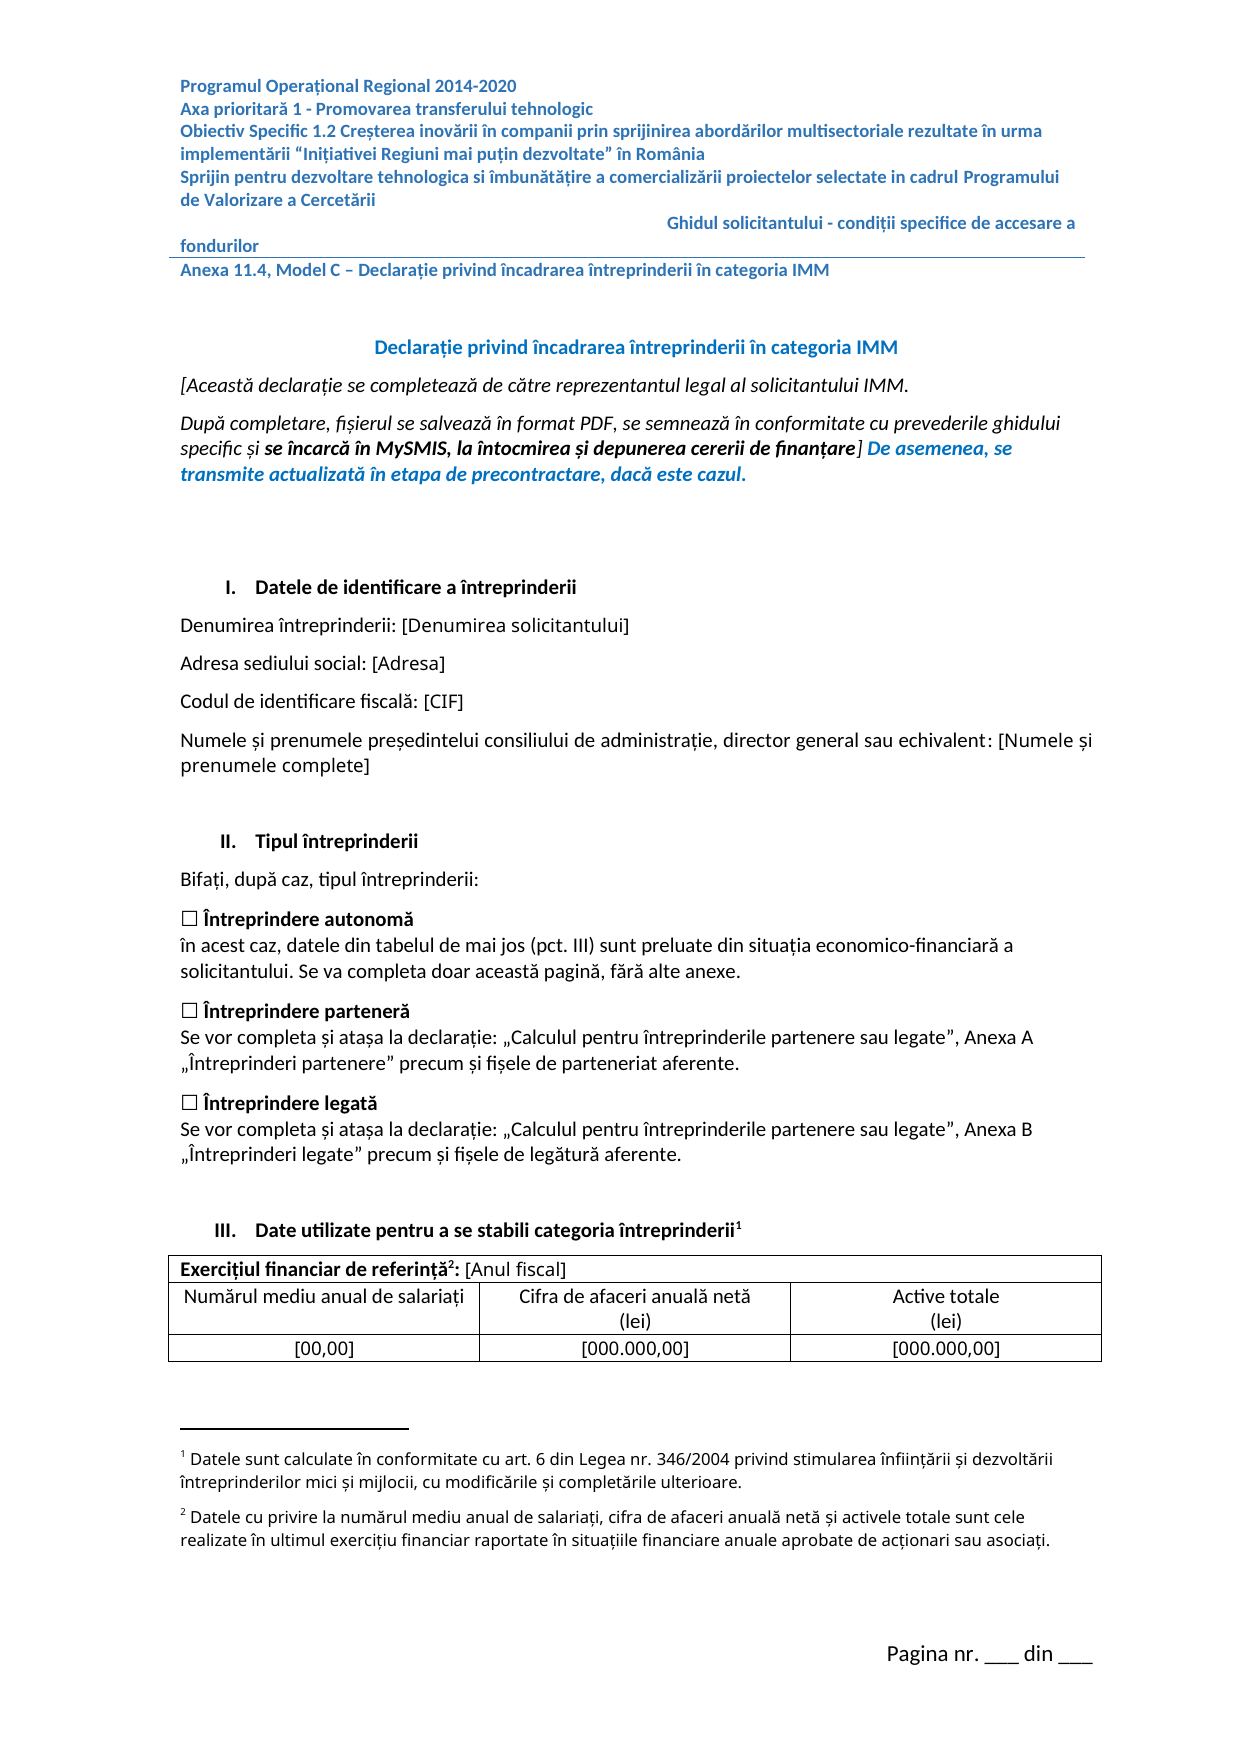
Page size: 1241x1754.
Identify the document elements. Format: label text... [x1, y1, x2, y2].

table_cell [169, 1335, 479, 1361]
text Întreprindere autonomă în acest caz, datele din tabelul de mai jos (pct. III) sunt preluate din situaţia economico-financiară a solicitantului. Se va completa doar această pagină, fără alte anexe. [180, 904, 1093, 983]
text Denumirea întreprinderii: [180, 612, 1093, 638]
list Tipul întreprinderii [236, 828, 1093, 854]
text După completare, fișierul se salvează în format PDF, se semnează în conformitate cu prevederile ghidului specific și se încarcă în MySMIS, la întocmirea și depunerea cererii de finanțare] De asemenea, se transmite actualizată în etapa de precontractare, dacă este cazul. [180, 410, 1093, 486]
text Întreprindere parteneră Se vor completa şi ataşa la declaraţie: „Calculul pentru întreprinderile partenere sau legate”, Anexa A „Întreprinderi partenere” precum şi fişele de parteneriat aferente. [180, 996, 1093, 1075]
subtitle Declaraţie privind încadrarea întreprinderii în categoria IMM [180, 334, 1093, 359]
text Codul de identificare fiscală: [180, 689, 1093, 714]
text Numele şi prenumele preşedintelui consiliului de administraţie, director general sau echivalent: [180, 727, 1093, 778]
text Întreprindere legată Se vor completa şi ataşa la declaraţie: „Calculul pentru întreprinderile partenere sau legate”, Anexa B „Întreprinderi legate” precum şi fişele de legătură aferente. [180, 1088, 1093, 1167]
list Date utilizate pentru a se stabili categoria întreprinderii [236, 1217, 1093, 1243]
table_header Exerciţiul financiar de referinţă: [169, 1256, 1101, 1282]
table_cell Active totale (lei) [791, 1283, 1101, 1334]
table_cell [791, 1335, 1101, 1361]
text [Această declarație se completează de către reprezentantul legal al solicitantului IMM. [180, 372, 1093, 397]
text Adresa sediului social: [180, 651, 1093, 676]
table_cell Numărul mediu anual de salariaţi [169, 1283, 479, 1334]
table_cell Cifra de afaceri anuală netă (lei) [480, 1283, 790, 1334]
table_cell [480, 1335, 790, 1361]
text Bifaţi, după caz, tipul întreprinderii: [180, 866, 1093, 892]
list Datele de identificare a întreprinderii [236, 574, 1093, 600]
